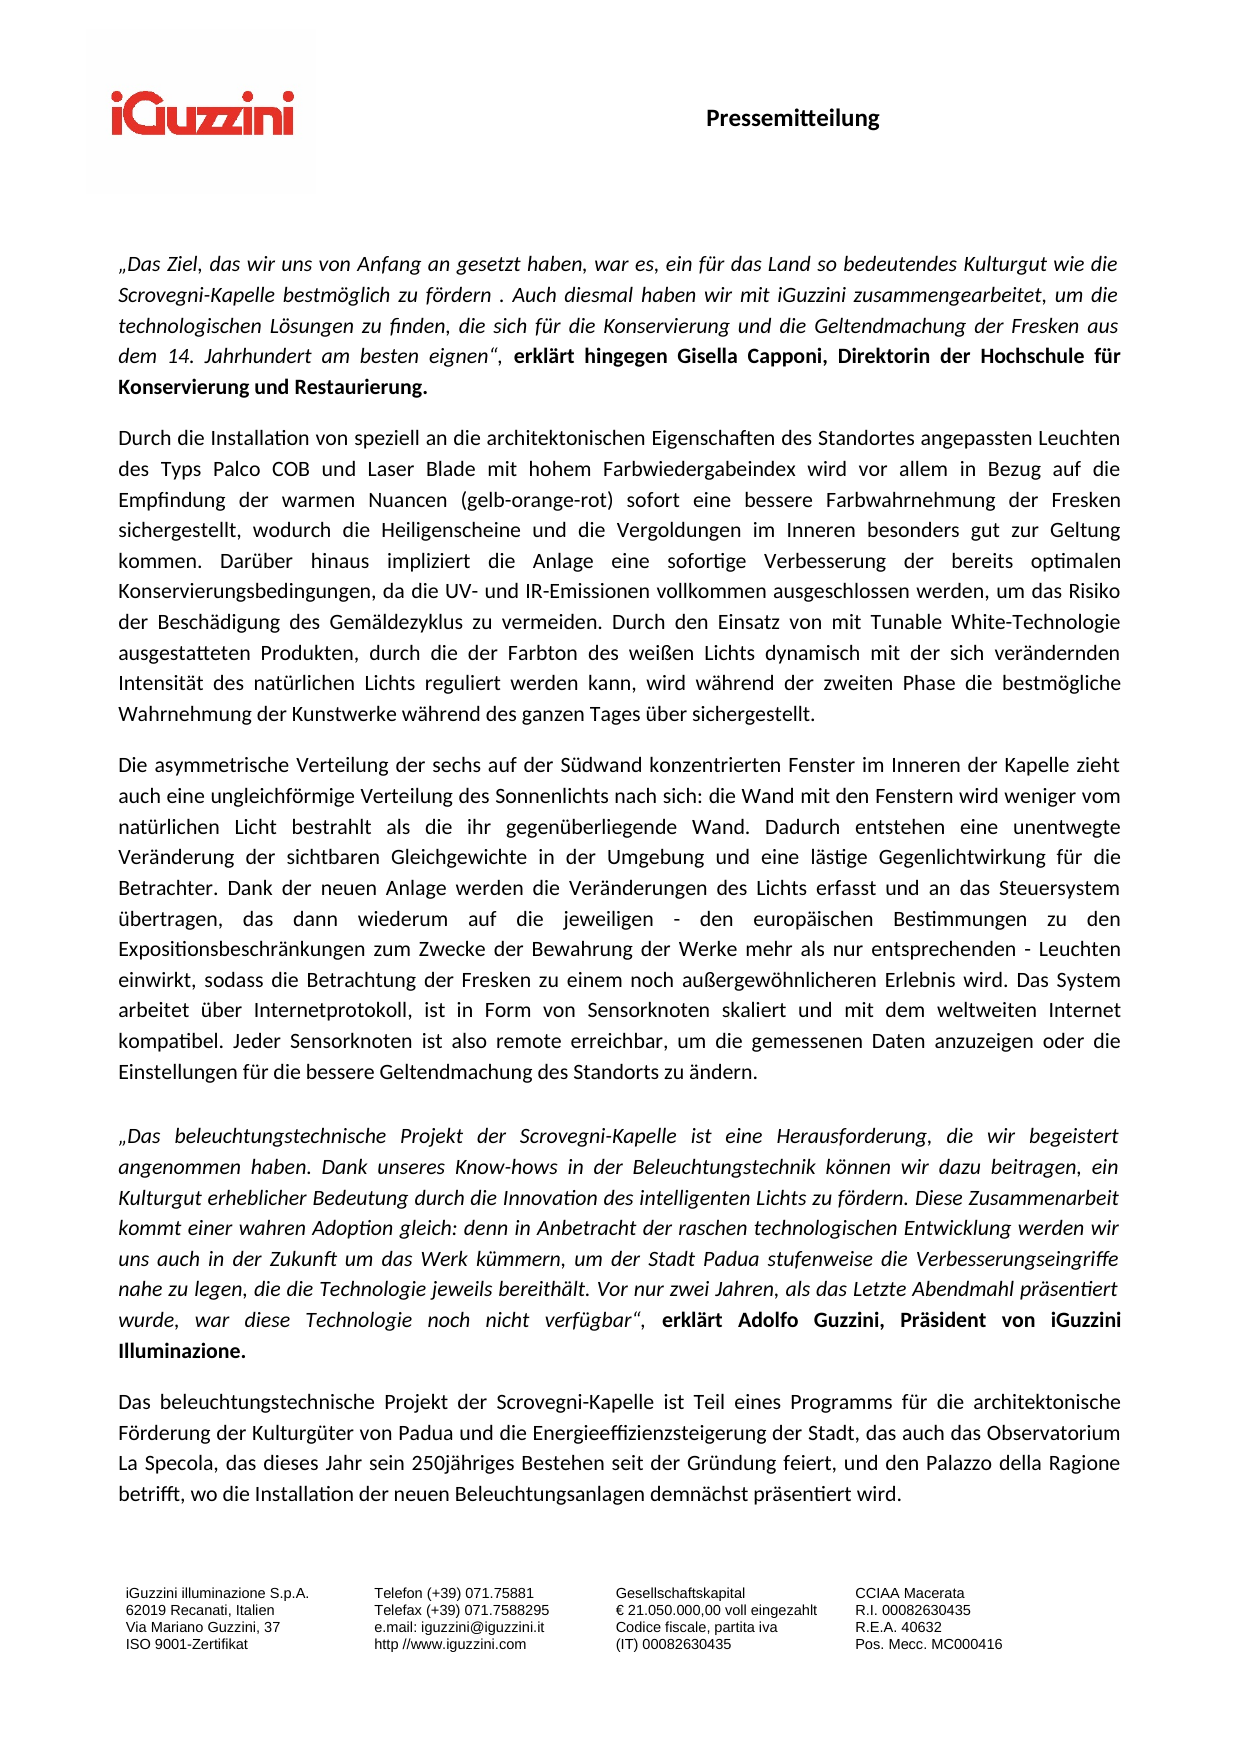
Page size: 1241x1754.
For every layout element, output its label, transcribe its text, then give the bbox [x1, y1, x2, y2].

text Das beleuchtungstechnische Projekt der Scrovegni-Kapelle ist Teil eines Programms für die architektonische Förderung der Kulturgüter von Padua und die Energieeffizienzsteigerung der Stadt, das auch das Observatorium La Specola, das dieses Jahr sein 250jähriges Bestehen seit der Gründung feiert, und den Palazzo della Ragione betrifft, wo die Installation der neuen Beleuchtungsanlagen demnächst präsentiert wird. [118, 1388, 1122, 1507]
text Durch die Installation von speziell an die architektonischen Eigenschaften des Standortes angepassten Leuchten des Typs Palco COB und Laser Blade mit hohem Farbwiedergabeindex wird vor allem in Bezug auf die Empfindung der warmen Nuancen (gelb-orange-rot) sofort eine bessere Farbwahrnehmung der Fresken sichergestellt, wodurch die Heiligenscheine und die Vergoldungen im Inneren besonders gut zur Geltung kommen. Darüber hinaus impliziert die Anlage eine sofortige Verbesserung der bereits optimalen Konservierungsbedingungen, da die UV- und IR-Emissionen vollkommen ausgeschlossen werden, um das Risiko der Beschädigung des Gemäldezyklus zu vermeiden. Durch den Einsatz von mit Tunable White-Technologie ausgestatteten Produkten, durch die der Farbton des weißen Lichts dynamisch mit der sich verändernden Intensität des natürlichen Lichts reguliert werden kann, wird während der zweiten Phase die bestmögliche Wahrnehmung der Kunstwerke während des ganzen Tages über sichergestellt. [118, 424, 1122, 727]
text Die asymmetrische Verteilung der sechs auf der Südwand konzentrierten Fenster im Inneren der Kapelle zieht auch eine ungleichförmige Verteilung des Sonnenlichts nach sich: die Wand mit den Fenstern wird weniger vom natürlichen Licht bestrahlt als die ihr gegenüberliegende Wand. Dadurch entstehen eine unentwegte Veränderung der sichtbaren Gleichgewichte in der Umgebung und eine lästige Gegenlichtwirkung für die Betrachter. Dank der neuen Anlage werden die Veränderungen des Lichts erfasst und an das Steuersystem übertragen, das dann wiederum auf die jeweiligen - den europäischen Bestimmungen zu den Expositionsbeschränkungen zum Zwecke der Bewahrung der Werke mehr als nur entsprechenden - Leuchten einwirkt, sodass die Betrachtung der Fresken zu einem noch außergewöhnlicheren Erlebnis wird. Das System arbeitet über Internetprotokoll, ist in Form von Sensorknoten skaliert und mit dem weltweiten Internet kompatibel. Jeder Sensorknoten ist also remote erreichbar, um die gemessenen Daten anzuzeigen oder die Einstellungen für die bessere Geltendmachung des Standorts zu ändern. [118, 752, 1122, 1084]
picture [84, 29, 316, 193]
text „Das Ziel, das wir uns von Anfang an gesetzt haben, war es, ein für das Land so bedeutendes Kulturgut wie die Scrovegni-Kapelle bestmöglich zu fördern . Auch diesmal haben wir mit iGuzzini zusammengearbeitet, um die technologischen Lösungen zu finden, die sich für die Konservierung und die Geltendmachung der Fresken aus dem 14. Jahrhundert am besten eignen“, erklärt hingegen Gisella Capponi, Direktorin der Hochschule für Konservierung und Restaurierung. [118, 251, 1122, 400]
text „Das beleuchtungstechnische Projekt der Scrovegni-Kapelle ist eine Herausforderung, die wir begeistert angenommen haben. Dank unseres Know-hows in der Beleuchtungstechnik können wir dazu beitragen, ein Kulturgut erheblicher Bedeutung durch die Innovation des intelligenten Lichts zu fördern. Diese Zusammenarbeit kommt einer wahren Adoption gleich: denn in Anbetracht der raschen technologischen Entwicklung werden wir uns auch in der Zukunft um das Werk kümmern, um der Stadt Padua stufenweise die Verbesserungseingriffe nahe zu legen, die die Technologie jeweils bereithält. Vor nur zwei Jahren, als das Letzte Abendmahl präsentiert wurde, war diese Technologie noch nicht verfügbar“, erklärt Adolfo Guzzini, Präsident von iGuzzini Illuminazione. [118, 1122, 1122, 1363]
